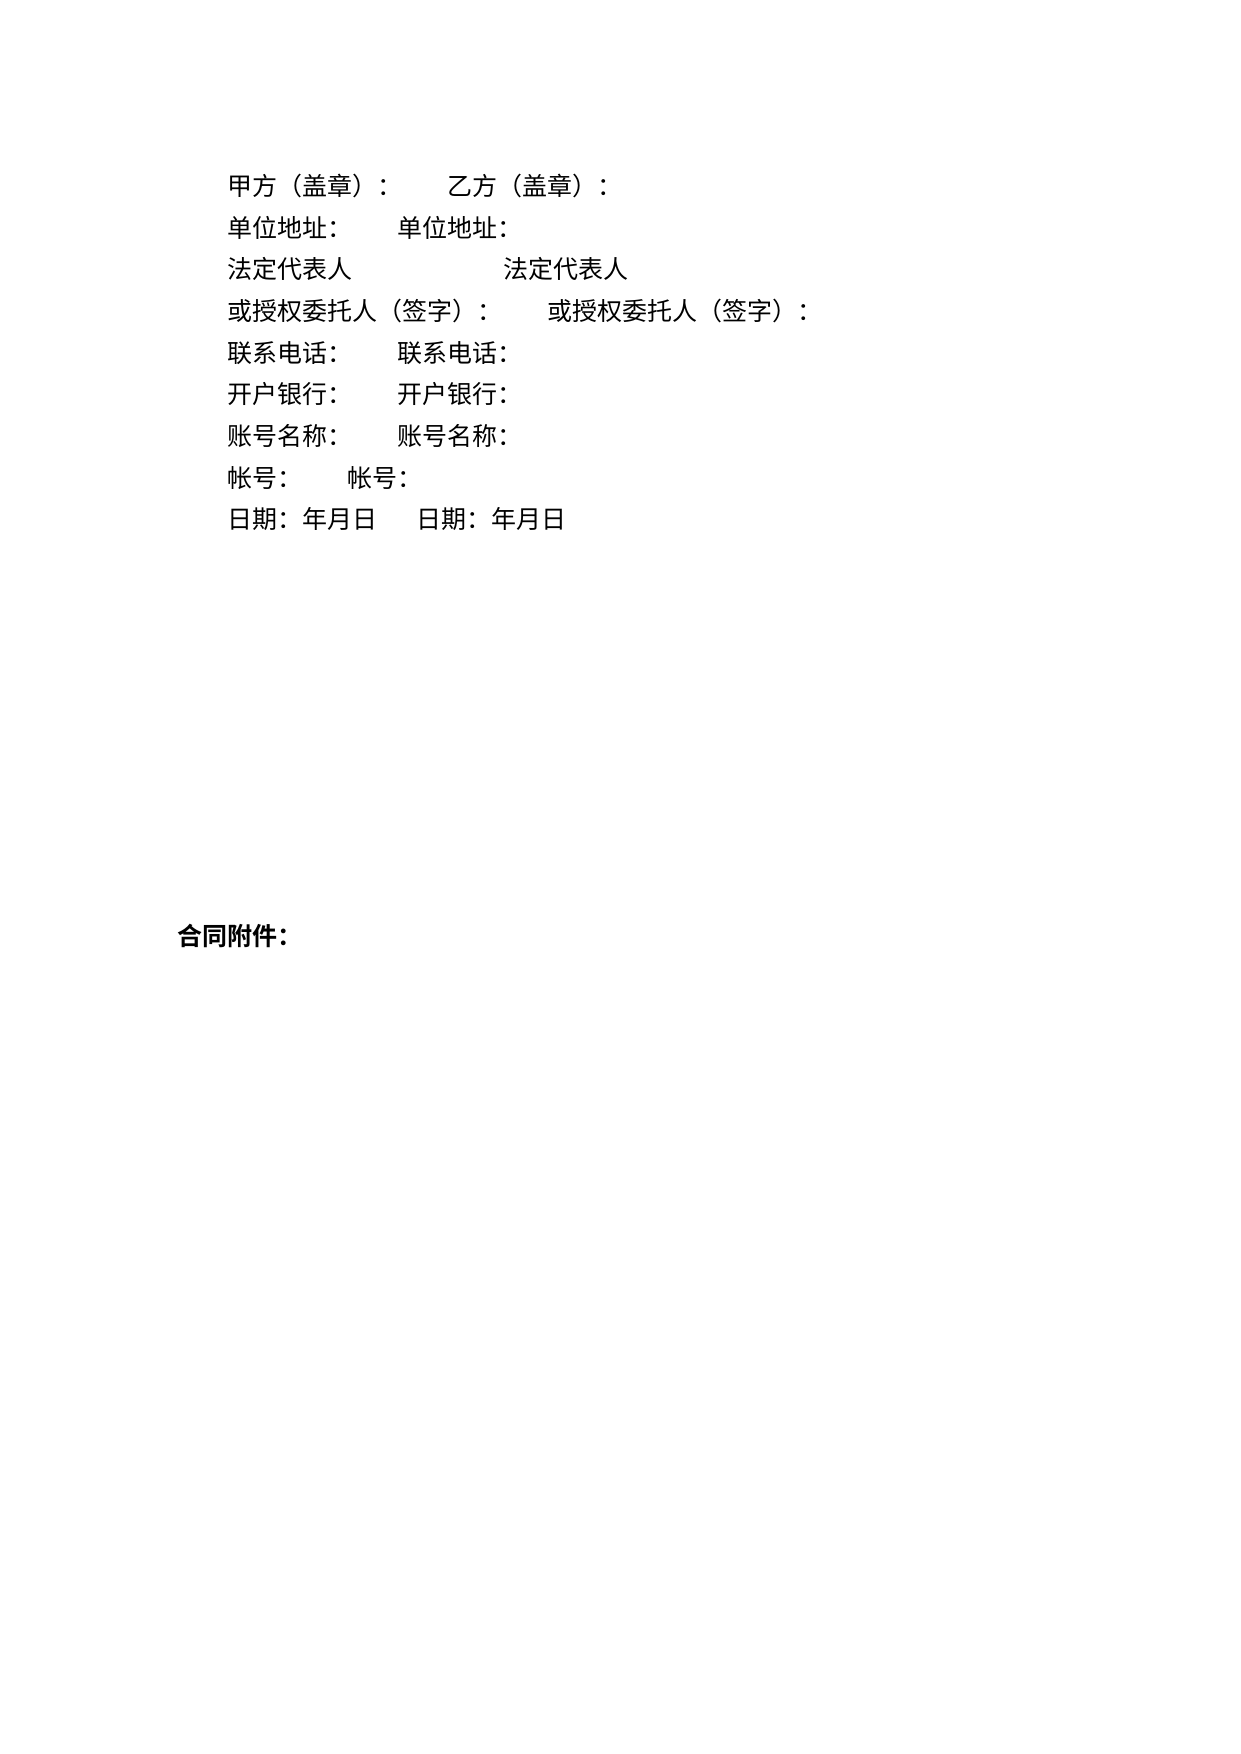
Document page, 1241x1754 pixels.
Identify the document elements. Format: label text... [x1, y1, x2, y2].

text 日期：年月日 日期：年月日 [177, 495, 1122, 537]
text 账号名称： 账号名称： [177, 412, 1122, 454]
text 或授权委托人（签字）： 或授权委托人（签字）： [177, 287, 1122, 329]
text 合同附件： [177, 912, 1122, 954]
text 甲方（盖章）： 乙方（盖章）： [177, 162, 1122, 204]
text 开户银行： 开户银行： [177, 370, 1122, 412]
text 帐号： 帐号： [177, 454, 1122, 495]
text 联系电话： 联系电话： [177, 329, 1122, 370]
text 单位地址： 单位地址： [177, 204, 1122, 245]
text 法定代表人 法定代表人 [177, 245, 1122, 287]
